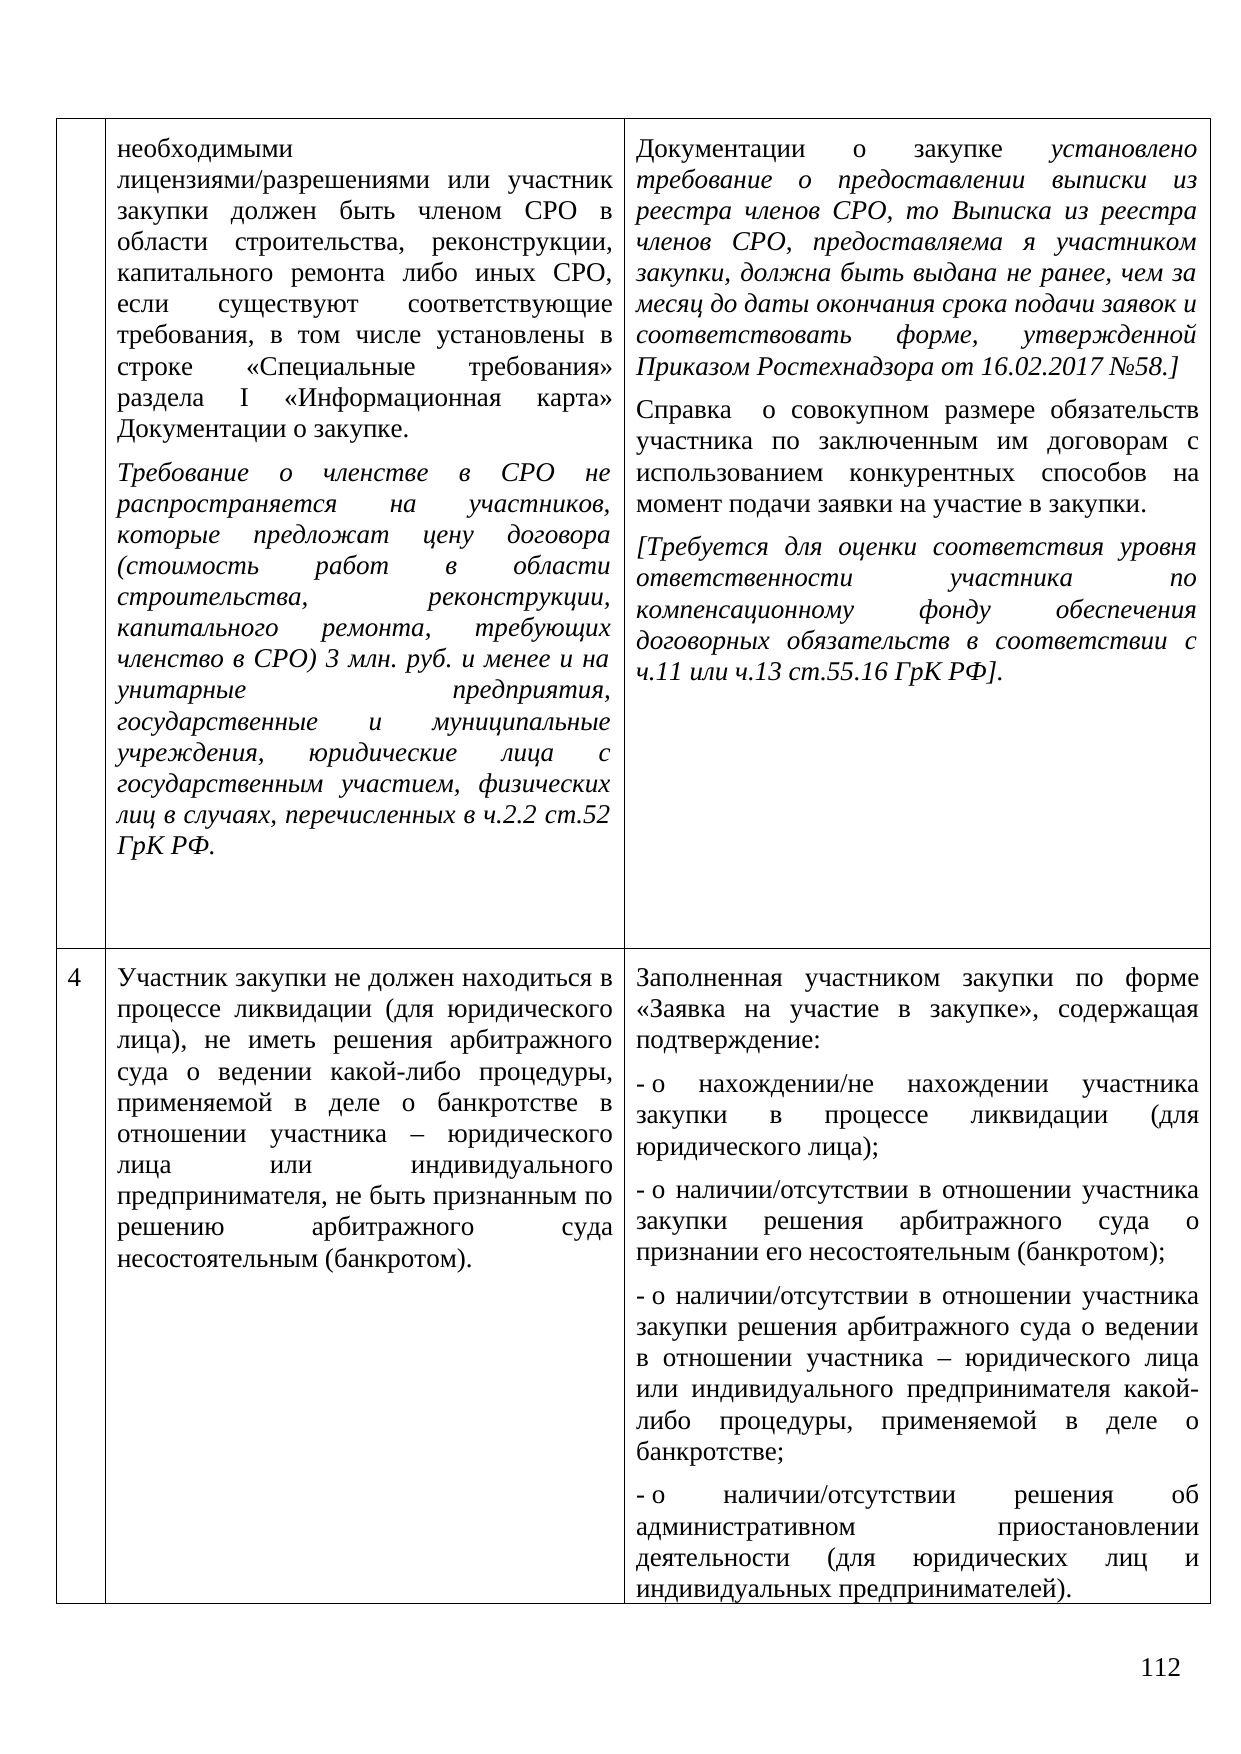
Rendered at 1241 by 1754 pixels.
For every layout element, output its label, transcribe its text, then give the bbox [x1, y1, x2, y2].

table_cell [625, 119, 1210, 948]
table_cell Заполненная участником закупки по форме «Заявка на участие в закупке», содержащая подтверждение: - о нахождении/не нахождении участника закупки в процессе ликвидации (для юридического лица); - о наличии/отсутствии в отношении участника закупки решения арбитражного суда о признании его несостоятельным (банкротом); - о наличии/отсутствии в отношении участника закупки решения арбитражного суда о ведении в отношении участника – юридического лица или индивидуального предпринимателя какой-либо процедуры, применяемой в деле о банкротстве; - о наличии/отсутствии решения об административном приостановлении деятельности (для юридических лиц и индивидуальных предпринимателей). [625, 949, 1210, 1603]
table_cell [106, 119, 624, 948]
table_cell Участник закупки не должен находиться в процессе ликвидации (для юридического лица), не иметь решения арбитражного суда о ведении какой-либо процедуры, применяемой в деле о банкротстве в отношении участника – юридического лица или индивидуального предпринимателя, не быть признанным по решению арбитражного суда несостоятельным (банкротом). [106, 949, 624, 1603]
table_cell 3 [57, 119, 105, 948]
table_cell 4 [57, 949, 105, 1603]
